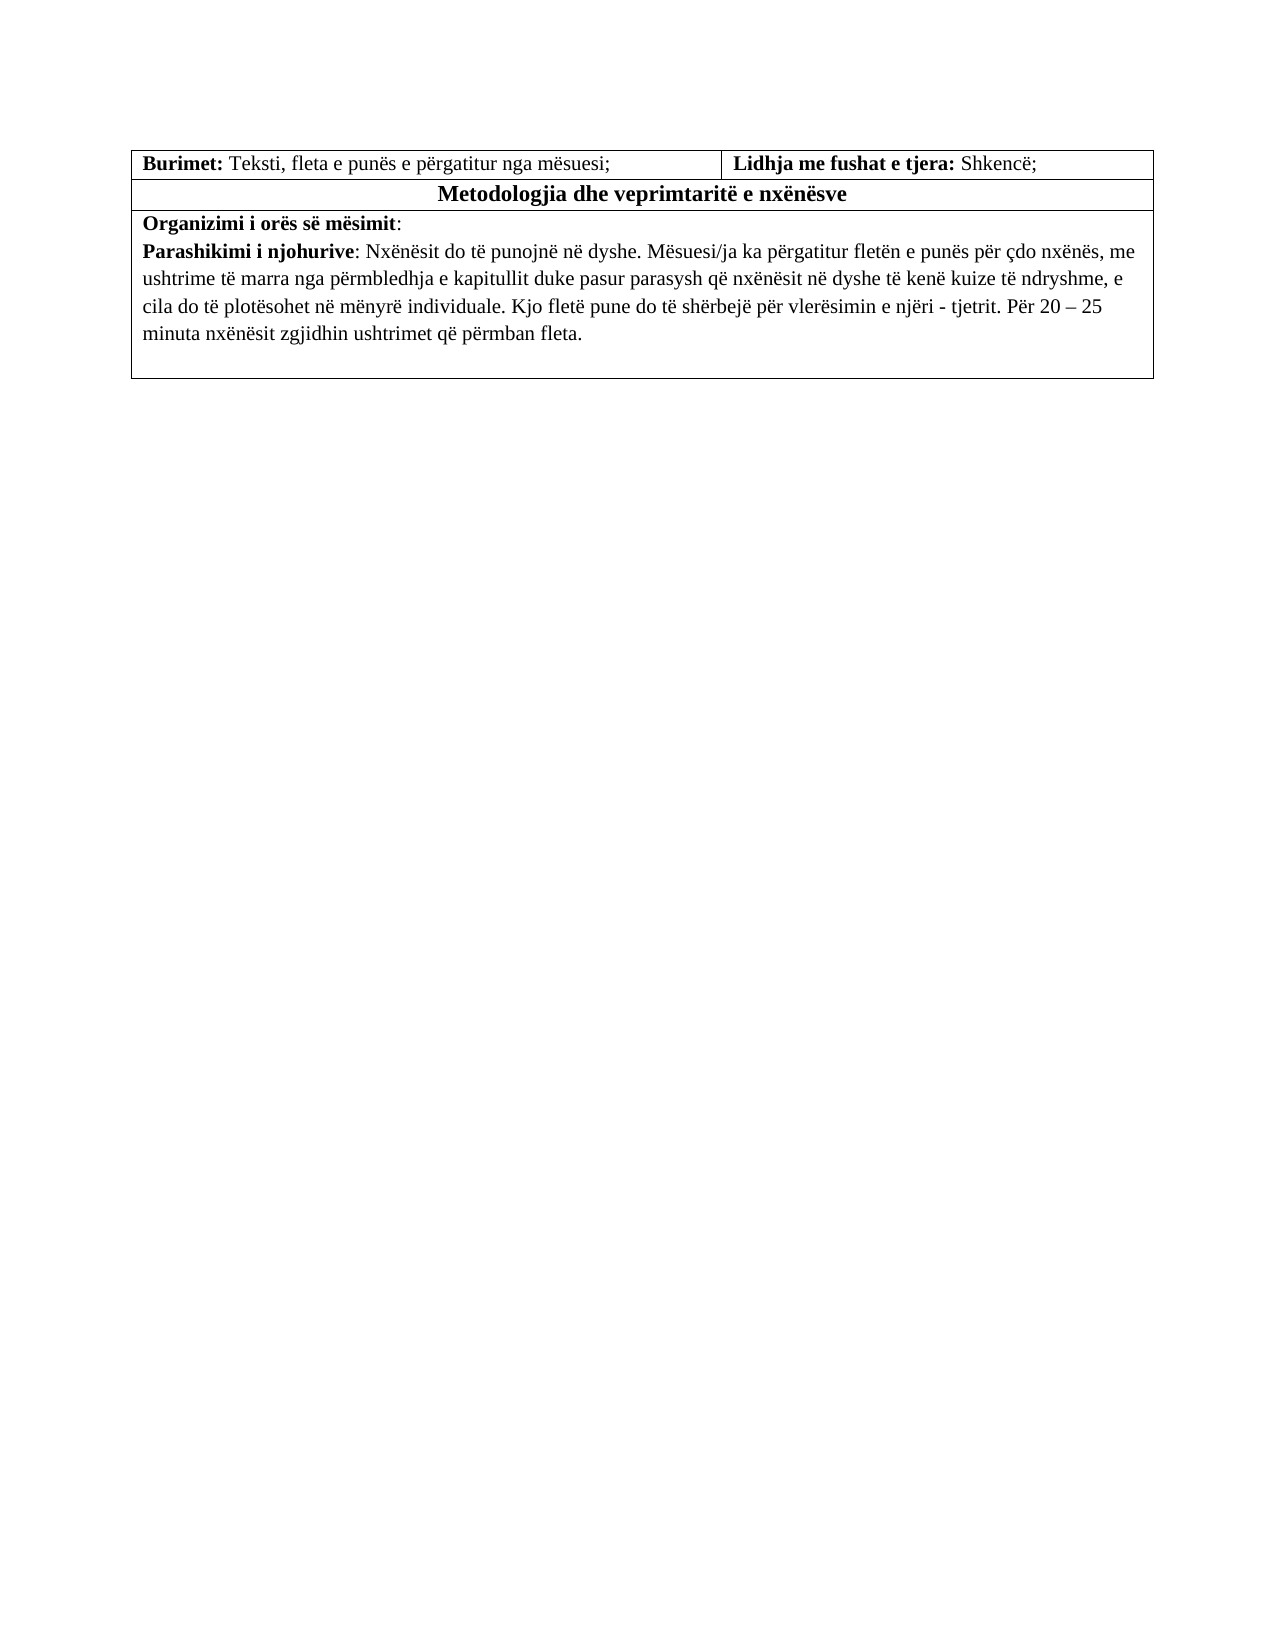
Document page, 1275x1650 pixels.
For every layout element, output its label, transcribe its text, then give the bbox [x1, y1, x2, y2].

table_cell Metodologjia dhe veprimtaritë e nxënësve [132, 180, 1153, 210]
table_cell Organizimi i orës së mësimit: Parashikimi i njohurive: Nxënësit do të punojnë në dyshe. Mësuesi/ja ka përgatitur fletën e punës për çdo nxënës, me ushtrime të marra nga përmbledhja e kapitullit duke pasur parasysh që nxënësit në dyshe të kenë kuize të ndryshme, e cila do të plotësohet në mënyrë individuale. Kjo fletë pune do të shërbejë për vlerësimin e njëri - tjetrit. Për 20 – 25 minuta nxënësit zgjidhin ushtrimet që përmban fleta. Ndërtimi i njohurive: Pasi përfundon koha e paracaktuar, mësuesi/ja fton nxënësit të këmbejnë fletët me shokun e tyre, dhe të bëjnë vlerësimin e shokut. Nxënësit identifikojnë gabime (nëse ka) argumentojnë zgjidhjet e sakta, gjykojnë dhe vlerësojnë nxënësit lidhur me njohuritë e tyre të reflektuara në fletën e punës. Mësuesi ndërkohë lehtëson procesin dhe kontrollon gjykimet e nxënësve mbi punën e shokut të tyre. Gjatë kësaj faze për ushtrime të ndryshme, ku nxënësit mund të kenë hasur vështirësi ose situata e ushtrimit e dikton (p.sh shprehjet me shumë veprime), zgjidhja paraqitet në tabelë nga nxënës të ndryshëm. Nxënësit duhet të orientohen për të qenë sa më realë gjatë vlerësimit. Përforcimi i të nxënit: Pas dy fazave të para, mësuesi/ja në bashkëpunim me nxënësit ka evidentuar konceptet e qarta dhe mangësitë. Në varësi të situatave të paqarta (që u evidentuan) caktohen detyra për eleminimin e tyre. [132, 211, 1153, 378]
table_cell Burimet: Teksti, fleta e punës e përgatitur nga mësuesi; [132, 151, 721, 179]
table_cell Lidhja me fushat e tjera: Shkencë; [722, 151, 1153, 179]
